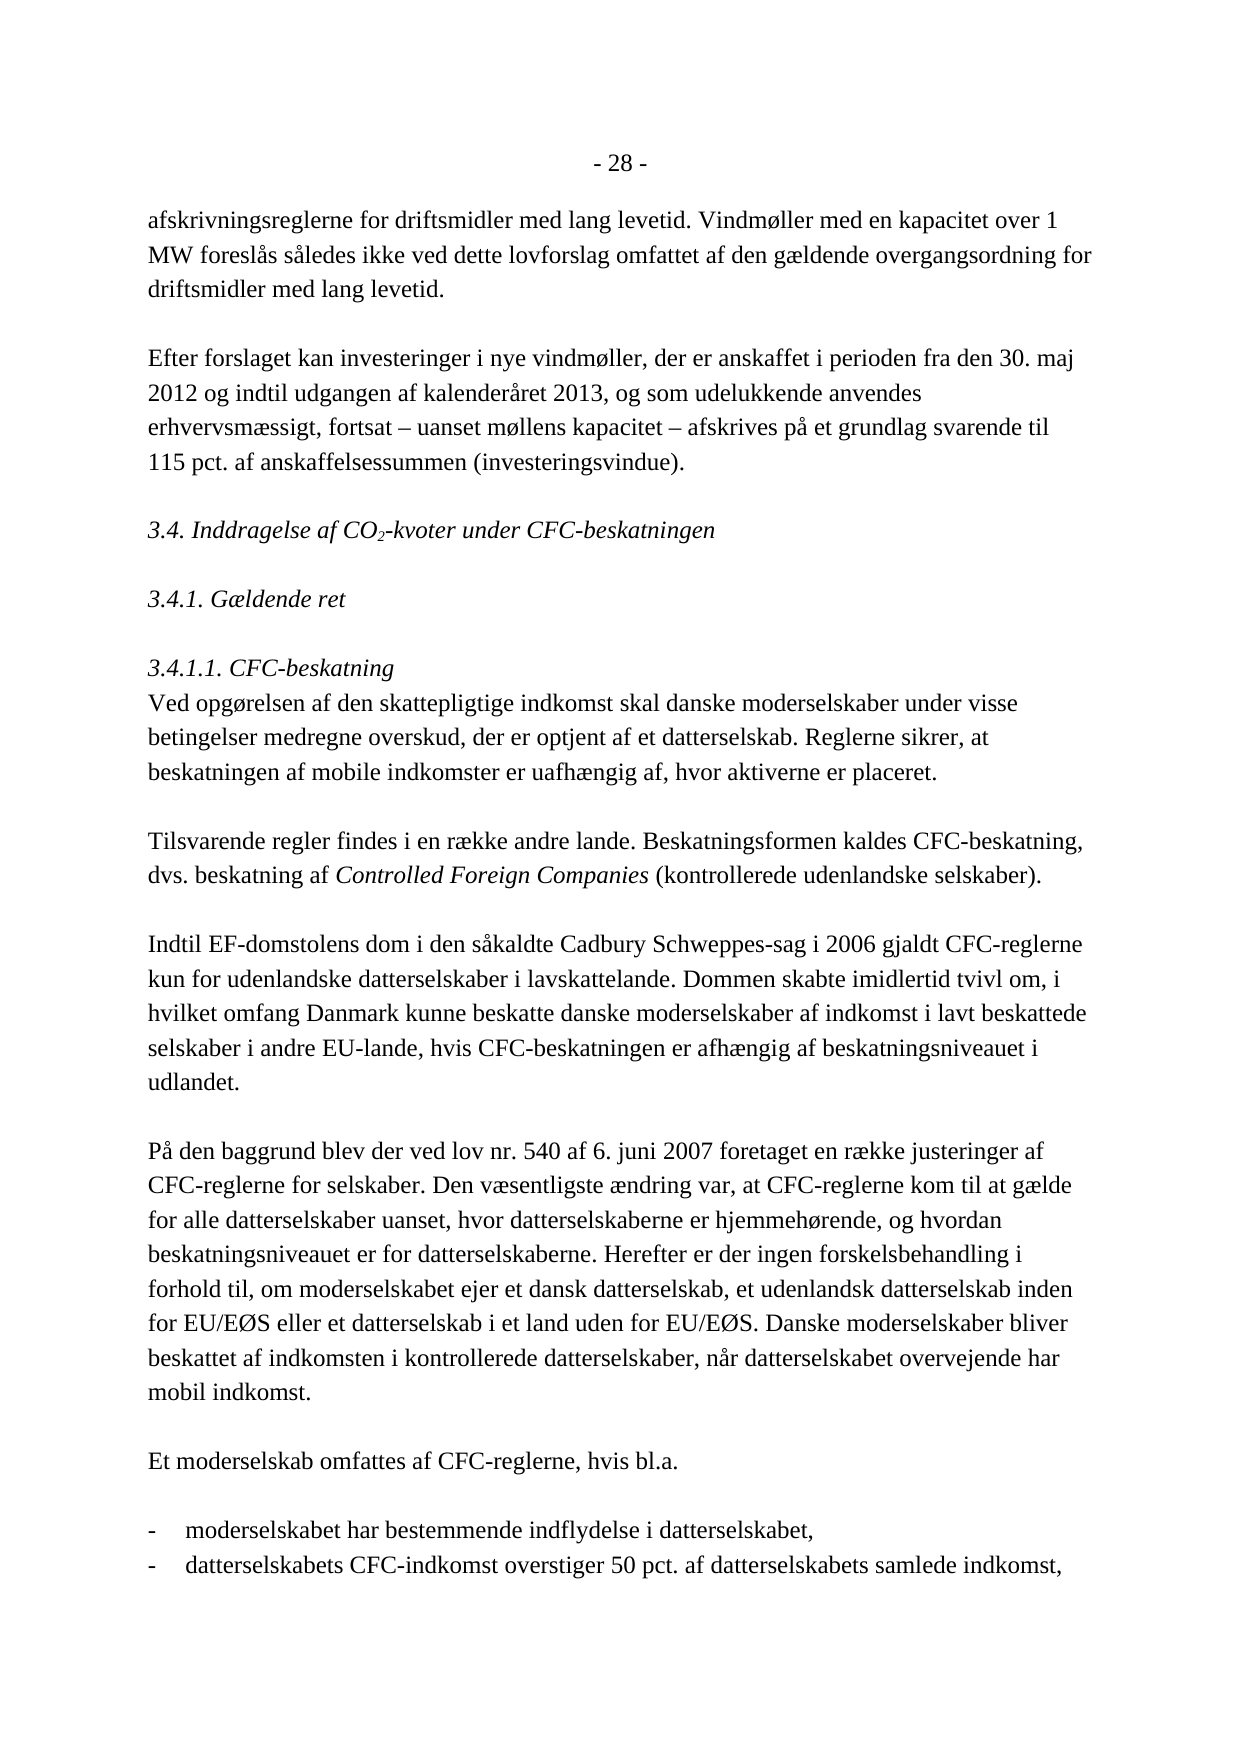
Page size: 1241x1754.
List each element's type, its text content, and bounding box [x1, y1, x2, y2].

text 3.4.1.1. CFC-beskatning [148, 653, 1092, 682]
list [148, 1550, 1092, 1579]
text Efter forslaget kan investeringer i nye vindmøller, der er anskaffet i perioden fra den 30. maj 2012 og indtil udgangen af kalenderåret 2013, og som udelukkende anvendes erhvervsmæssigt, fortsat – uanset møllens kapacitet – afskrives på et grundlag svarende til 115 pct. af anskaffelsessummen (investeringsvindue). [148, 343, 1092, 475]
text Et moderselskab omfattes af CFC-reglerne, hvis bl.a. [148, 1446, 1092, 1475]
text Tilsvarende regler findes i en række andre lande. Beskatningsformen kaldes CFC-beskatning, dvs. beskatning af Controlled Foreign Companies (kontrollerede udenlandske selskaber). [148, 826, 1092, 889]
text 3.4.1. Gældende ret [148, 584, 1092, 613]
text Ved opgørelsen af den skattepligtige indkomst skal danske moderselskaber under visse betingelser medregne overskud, der er optjent af et datterselskab. Reglerne sikrer, at beskatningen af mobile indkomster er uafhængig af, hvor aktiverne er placeret. [148, 688, 1092, 786]
text På den baggrund blev der ved lov nr. 540 af 6. juni 2007 foretaget en række justeringer af CFC-reglerne for selskaber. Den væsentligste ændring var, at CFC-reglerne kom til at gælde for alle datterselskaber uanset, hvor datterselskaberne er hjemmehørende, og hvordan beskatningsniveauet er for datterselskaberne. Herefter er der ingen forskelsbehandling i forhold til, om moderselskabet ejer et dansk datterselskab, et udenlandsk datterselskab inden for EU/EØS eller et datterselskab i et land uden for EU/EØS. Danske moderselskaber bliver beskattet af indkomsten i kontrollerede datterselskaber, når datterselskabet overvejende har mobil indkomst. [148, 1136, 1092, 1406]
text Indtil EF-domstolens dom i den såkaldte Cadbury Schweppes-sag i 2006 gjaldt CFC-reglerne kun for udenlandske datterselskaber i lavskattelande. Dommen skabte imidlertid tvivl om, i hvilket omfang Danmark kunne beskatte danske moderselskaber af indkomst i lavt beskattede selskaber i andre EU-lande, hvis CFC-beskatningen er afhængig af beskatningsniveauet i udlandet. [148, 929, 1092, 1096]
text 3.4. Inddragelse af CO2-kvoter under CFC-beskatningen [148, 516, 1092, 544]
list moderselskabet har bestemmende indflydelse i datterselskabet, [148, 1515, 1092, 1544]
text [148, 205, 1092, 303]
